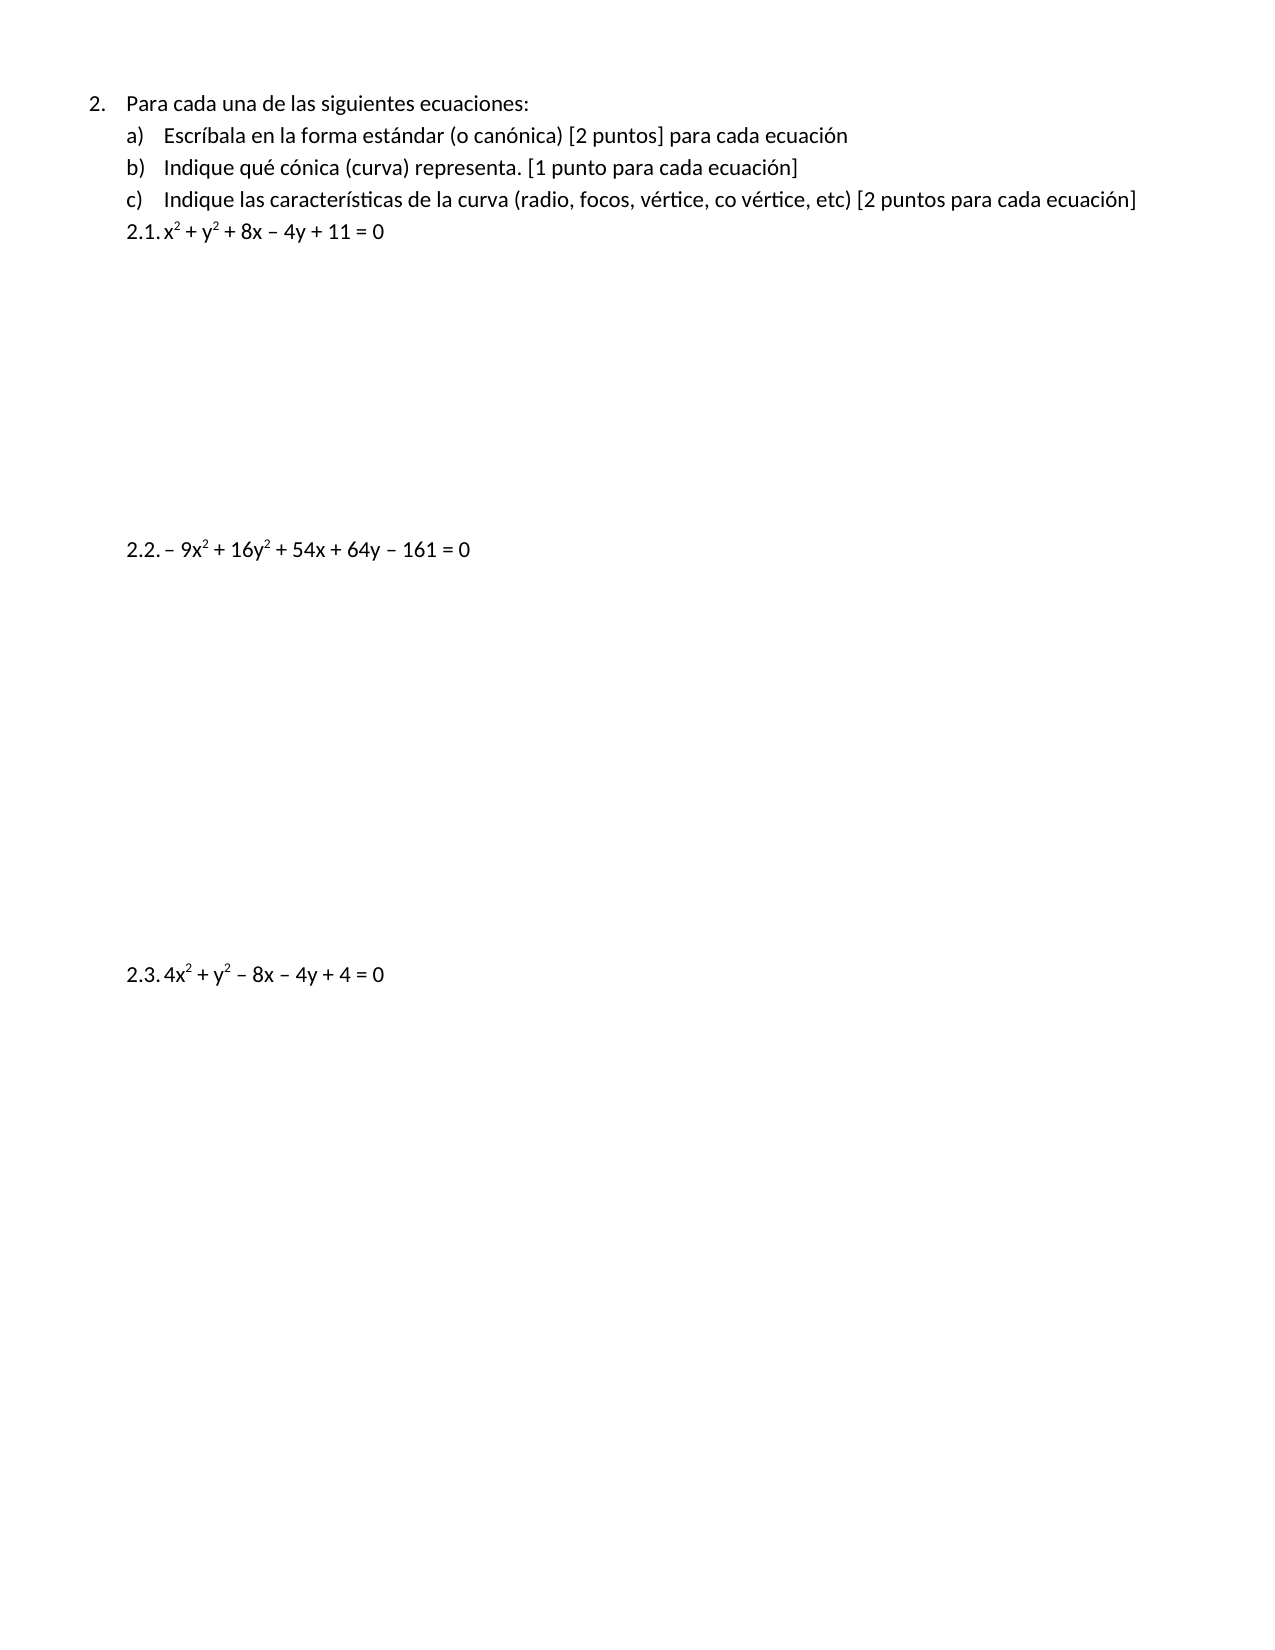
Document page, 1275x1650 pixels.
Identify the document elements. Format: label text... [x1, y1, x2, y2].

list Para cada una de las siguientes ecuaciones: [89, 89, 1186, 117]
list Indique qué cónica (curva) representa. [1 punto para cada ecuación] [126, 153, 1186, 181]
list Escríbala en la forma estándar (o canónica) [2 puntos] para cada ecuación [126, 121, 1186, 149]
list Indique las características de la curva (radio, focos, vértice, co vértice, etc) [2 puntos para cada ecuación] [126, 185, 1186, 213]
list – 9x2 + 16y2 + 54x + 64y – 161 = 0 [126, 536, 1186, 563]
list x2 + y2 + 8x – 4y + 11 = 0 [126, 217, 1186, 245]
list 4x2 + y2 – 8x – 4y + 4 = 0 [126, 960, 1186, 988]
